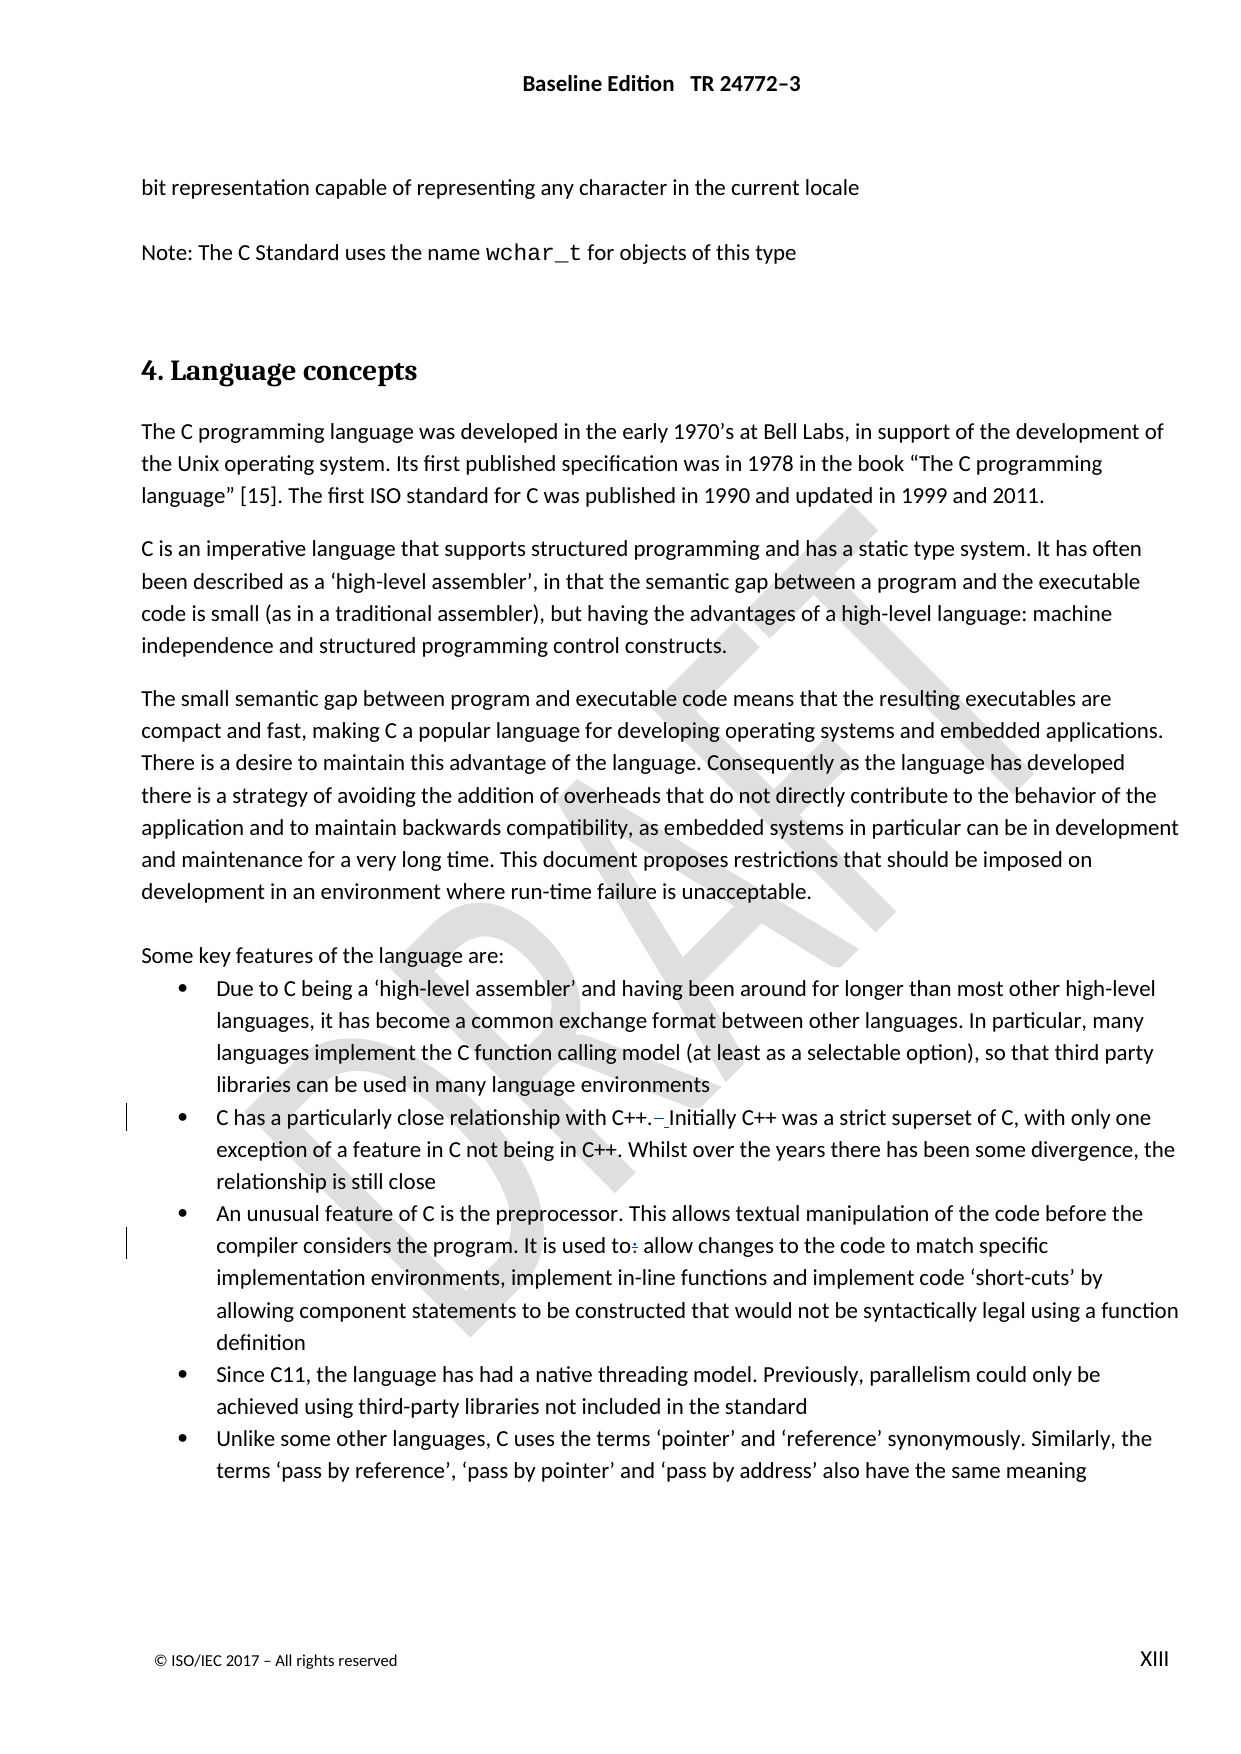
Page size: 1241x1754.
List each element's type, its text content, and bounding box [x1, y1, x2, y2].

list Unlike some other languages, C uses the terms ‘pointer’ and ‘reference’ synonymously. Similarly, the terms ‘pass by reference’, ‘pass by pointer’ and ‘pass by address’ also have the same meaning [178, 1424, 1182, 1485]
list An unusual feature of C is the preprocessor. This allows textual manipulation of the code before the compiler considers the program. It is used to allow changes to the code to match specific implementation environments, implement in-line functions and implement code ‘short-cuts’ by allowing component statements to be constructed that would not be syntactically legal using a function definition [178, 1199, 1182, 1356]
list C has a particularly close relationship with C++.Initially C++ was a strict superset of C, with only one exception of a feature in C not being in C++. Whilst over the years there has been some divergence, the relationship is still close [178, 1103, 1182, 1195]
text C is an imperative language that supports structured programming and has a static type system. It has often been described as a ‘high-level assembler’, in that the semantic gap between a program and the executable code is small (as in a traditional assembler), but having the advantages of a high-level language: machine independence and structured programming control constructs. [141, 534, 1182, 659]
text The C programming language was developed in the early 1970’s at Bell Labs, in support of the development of the Unix operating system. Its first published specification was in 1978 in the book “The C programming language” [15]. The first ISO standard for C was published in 1990 and updated in 1999 and 2011. [141, 417, 1182, 509]
text bit representation capable of representing any character in the current locale [141, 173, 1182, 202]
text Note: The C Standard uses the name wchar_t for objects of this type [141, 238, 1182, 267]
list Due to C being a ‘high-level assembler’ and having been around for longer than most other high-level languages, it has become a common exchange format between other languages. In particular, many languages implement the C function calling model (at least as a selectable option), so that third party libraries can be used in many language environments [178, 974, 1182, 1098]
list Since C11, the language has had a native threading model. Previously, parallelism could only be achieved using third-party libraries not included in the standard [178, 1360, 1182, 1420]
subtitle 4. Language concepts [141, 354, 1182, 387]
text The small semantic gap between program and executable code means that the resulting executables are compact and fast, making C a popular language for developing operating systems and embedded applications. There is a desire to maintain this advantage of the language. Consequently as the language has developed there is a strategy of avoiding the addition of overheads that do not directly contribute to the behavior of the application and to maintain backwards compatibility, as embedded systems in particular can be in development and maintenance for a very long time. This document proposes restrictions that should be imposed on development in an environment where run-time failure is unacceptable. [141, 684, 1182, 905]
text Some key features of the language are: [141, 942, 1182, 970]
